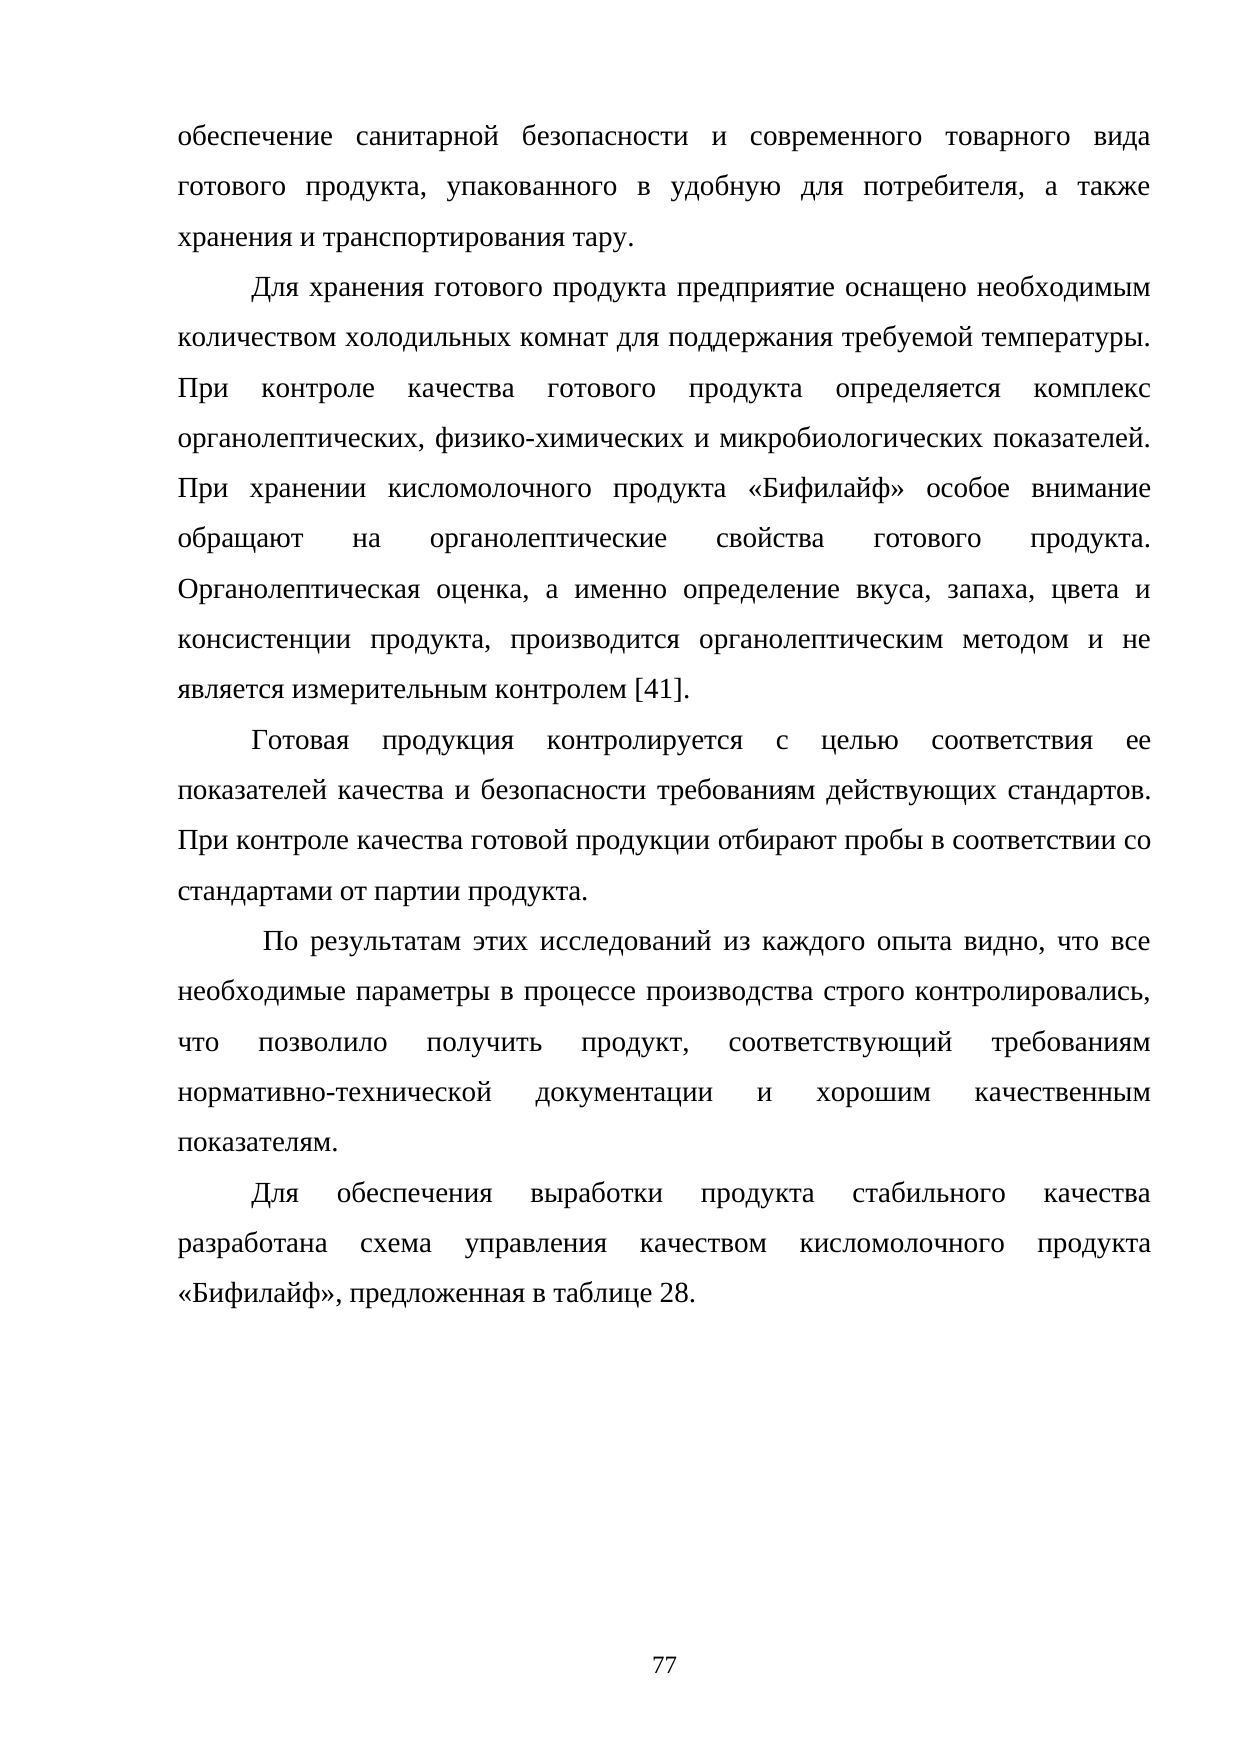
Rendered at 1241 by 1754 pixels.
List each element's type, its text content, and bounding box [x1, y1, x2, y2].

text Для хранения готового продукта предприятие оснащено необходимым количеством холодильных комнат для поддержания требуемой температуры. При контроле качества готового продукта определяется комплекс органолептических, физико-химических и микробиологических показателей. При хранении кисломолочного продукта «Бифилайф» особое внимание обращают на органолептические свойства готового продукта. Органолептическая оценка, а именно определение вкуса, запаха, цвета и консистенции продукта, производится органолептическим методом и не является измерительным контролем [41]. [177, 269, 1152, 705]
text Готовая продукция контролируется с целью соответствия ее показателей качества и безопасности требованиям действующих стандартов. При контроле качества готовой продукции отбирают пробы в соответствии со стандартами от партии продукта. [177, 722, 1152, 906]
text По результатам этих исследований из каждого опыта видно, что все необходимые параметры в процессе производства строго контролировались, что позволило получить продукт, соответствующий требованиям нормативно-технической документации и хорошим качественным показателям. [177, 923, 1152, 1158]
text Для обеспечения выработки продукта стабильного качества разработана схема управления качеством кисломолочного продукта «Бифилайф», предложенная в таблице 28. [177, 1175, 1152, 1309]
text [177, 118, 1152, 252]
